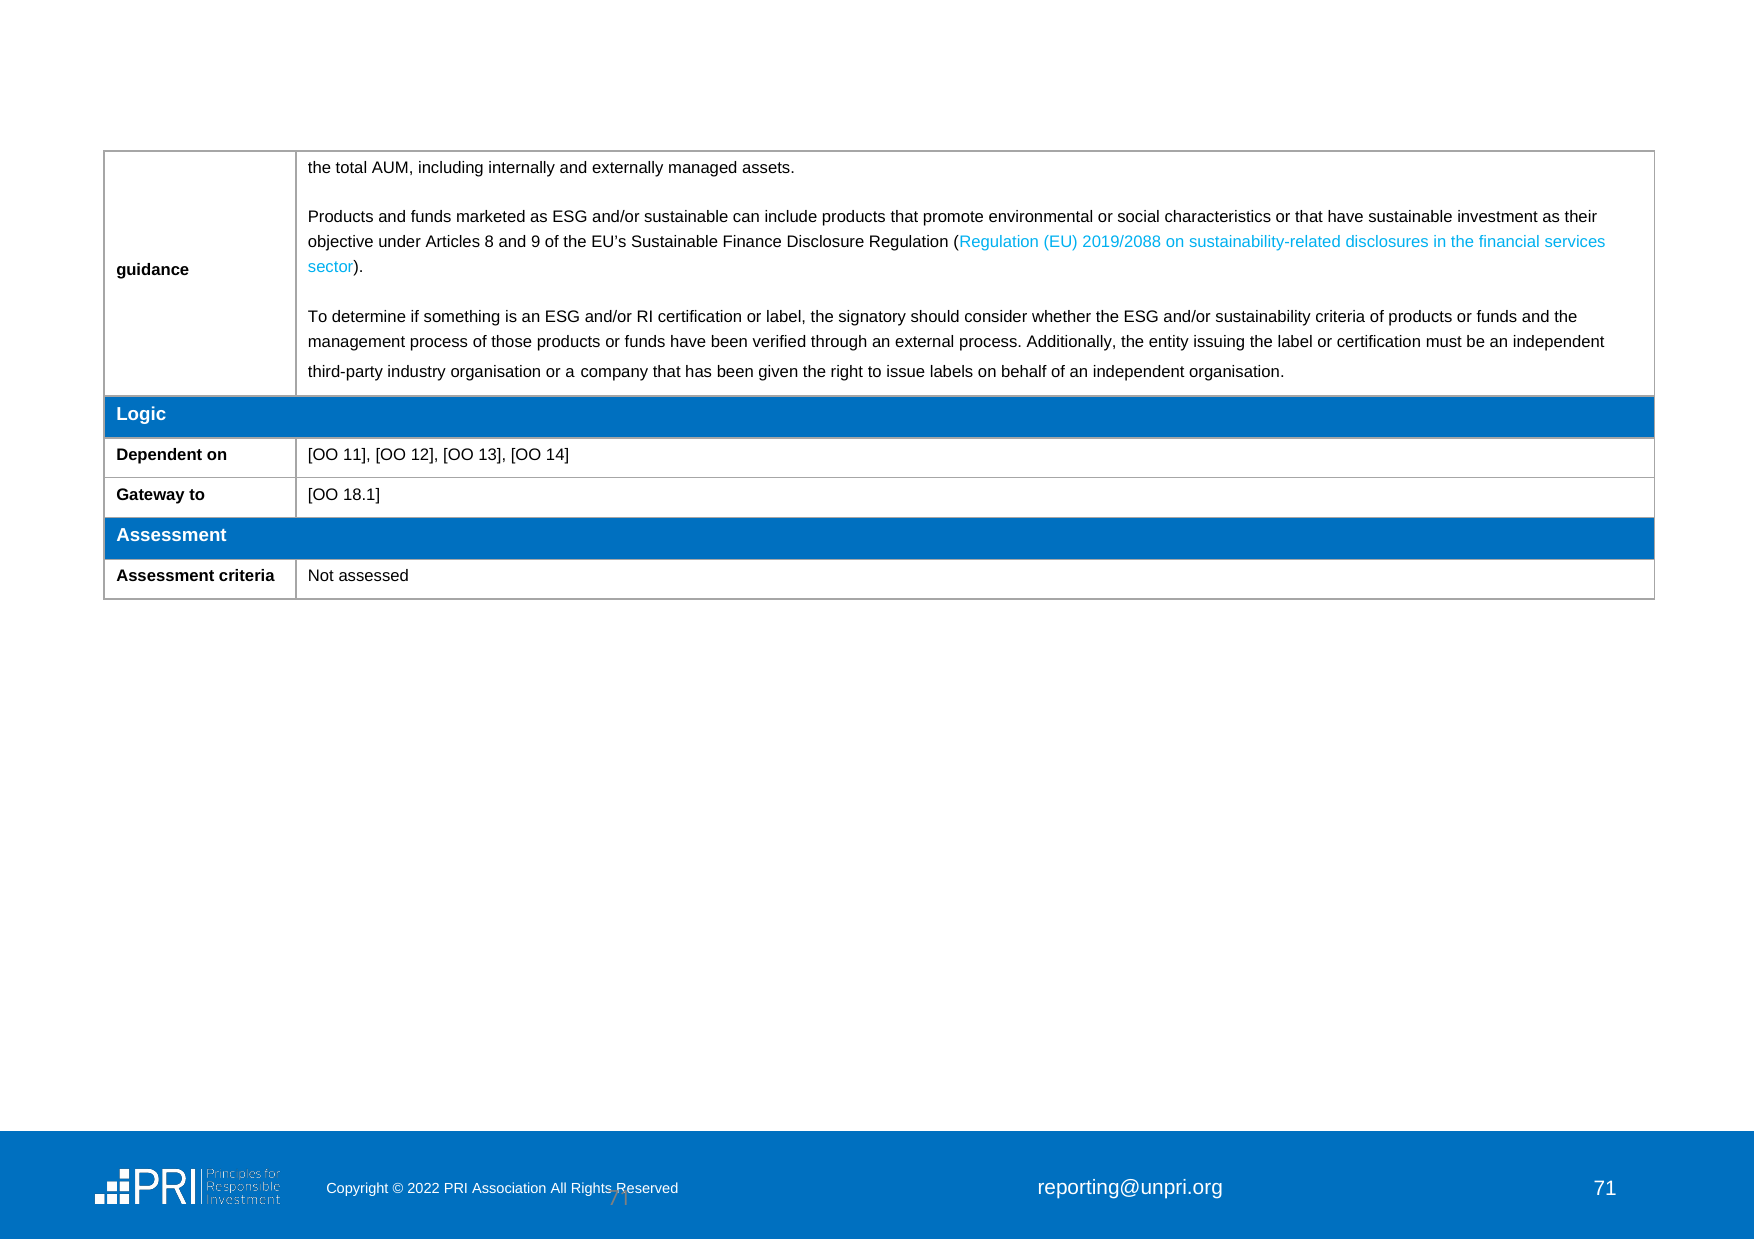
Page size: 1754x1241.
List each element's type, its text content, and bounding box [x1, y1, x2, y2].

table_cell Dependent on [105, 439, 295, 477]
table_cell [297, 152, 1654, 395]
table_cell Logic [105, 397, 1654, 437]
table_cell Not assessed [297, 560, 1654, 598]
table_cell Assessment [105, 518, 1654, 559]
table_cell Gateway to [105, 478, 295, 517]
table_cell Assessment criteria [105, 560, 295, 598]
table_cell [OO 18.1] [297, 478, 1654, 517]
table_cell [OO 11], [OO 12], [OO 13], [OO 14] [297, 439, 1654, 477]
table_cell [105, 152, 295, 395]
picture [92, 1166, 282, 1207]
